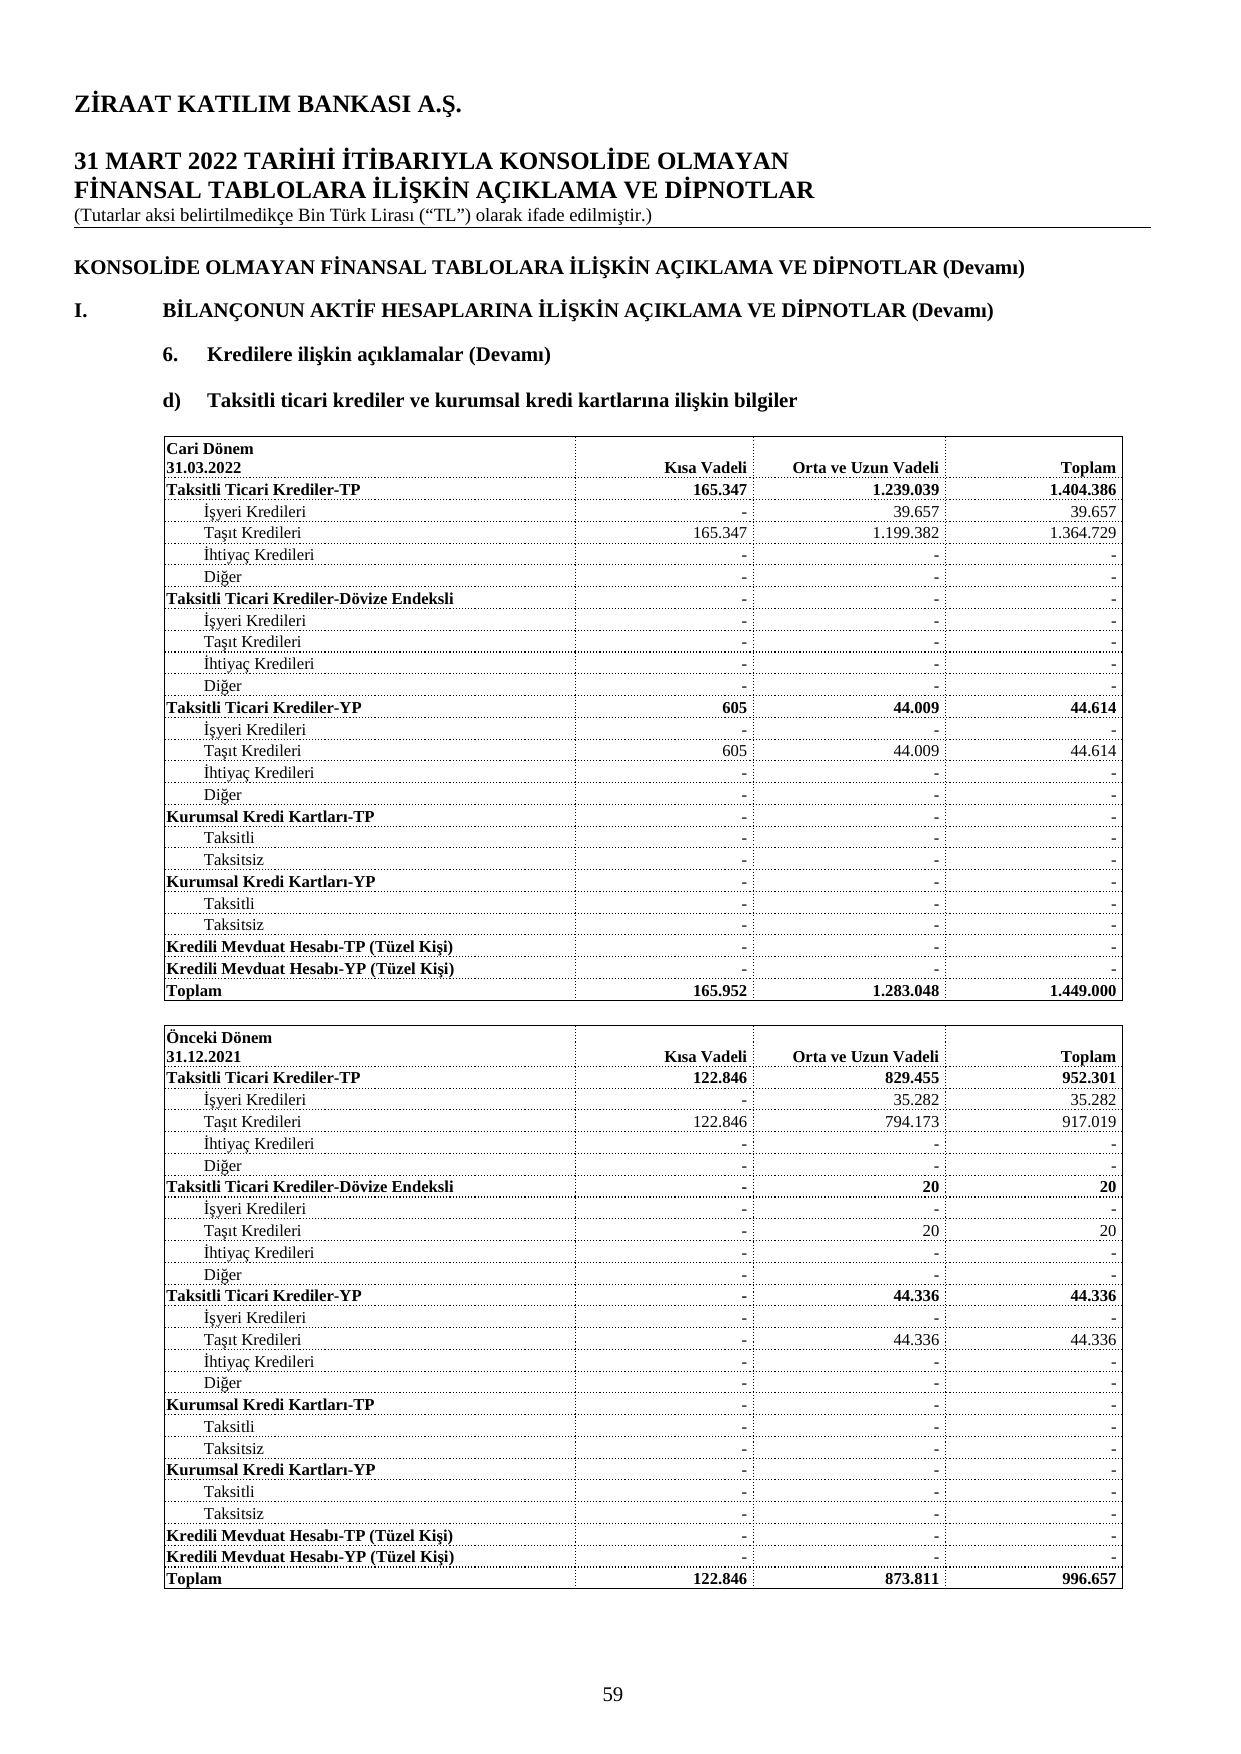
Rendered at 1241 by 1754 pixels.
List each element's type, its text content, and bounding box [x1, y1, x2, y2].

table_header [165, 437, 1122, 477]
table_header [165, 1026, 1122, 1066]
text I. BİLANÇONUN AKTİF HESAPLARINA İLİŞKİN AÇIKLAMA VE DİPNOTLAR (Devamı) [74, 298, 1150, 322]
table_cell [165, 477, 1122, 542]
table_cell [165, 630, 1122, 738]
text KONSOLİDE OLMAYAN FİNANSAL TABLOLARA İLİŞKİN AÇIKLAMA VE DİPNOTLAR (Devamı) [74, 255, 1152, 279]
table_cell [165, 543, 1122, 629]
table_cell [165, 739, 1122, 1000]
list Kredilere ilişkin açıklamalar (Devamı) [162, 343, 1152, 367]
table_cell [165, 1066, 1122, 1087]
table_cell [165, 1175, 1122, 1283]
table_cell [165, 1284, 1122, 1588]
text d) Taksitli ticari krediler ve kurumsal kredi kartlarına ilişkin bilgiler [162, 388, 1150, 412]
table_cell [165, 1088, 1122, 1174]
